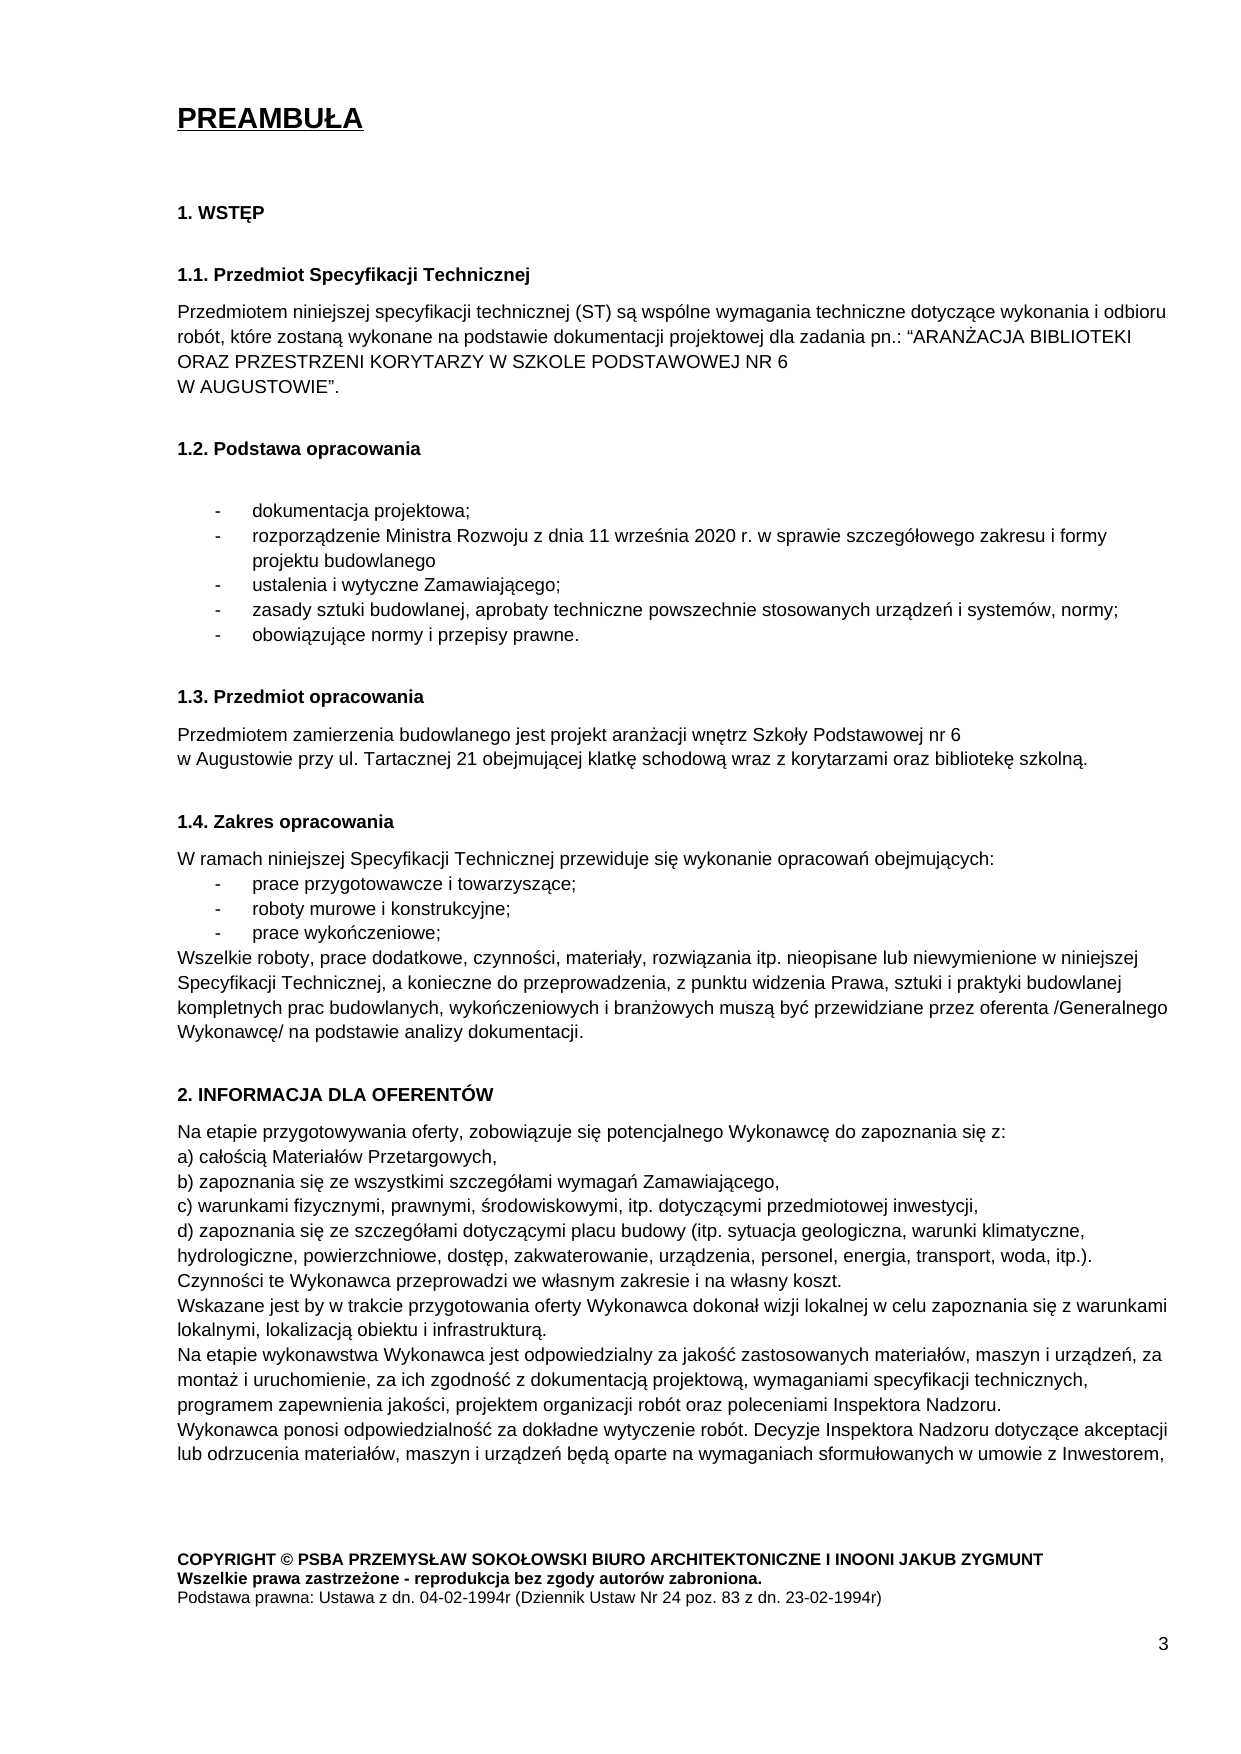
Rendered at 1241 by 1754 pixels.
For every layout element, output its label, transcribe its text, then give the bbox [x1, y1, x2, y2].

list zasady sztuki budowlanej, aprobaty techniczne powszechnie stosowanych urządzeń i systemów, normy; [214, 599, 1168, 621]
subtitle 1.3. Przedmiot opracowania [177, 686, 1168, 708]
list prace wykończeniowe; [214, 922, 1168, 944]
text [177, 1418, 1168, 1465]
list obowiązujące normy i przepisy prawne. [214, 624, 1168, 645]
text W ramach niniejszej Specyfikacji Technicznej przewiduje się wykonanie opracowań obejmujących: [177, 848, 1168, 869]
text Wskazane jest by w trakcie przygotowania oferty Wykonawca dokonał wizji lokalnej w celu zapoznania się z warunkami lokalnymi, lokalizacją obiektu i infrastrukturą. [177, 1294, 1168, 1341]
list roboty murowe i konstrukcyjne; [214, 897, 1168, 919]
text c) warunkami fizycznymi, prawnymi, środowiskowymi, itp. dotyczącymi przedmiotowej inwestycji, [177, 1195, 1168, 1217]
subtitle 1.4. Zakres opracowania [177, 810, 1168, 832]
text b) zapoznania się ze wszystkimi szczegółami wymagań Zamawiającego, [177, 1170, 1168, 1192]
subtitle 1.2. Podstawa opracowania [177, 438, 1168, 484]
subtitle 2. INFORMACJA DLA OFERENTÓW [177, 1083, 1168, 1105]
text d) zapoznania się ze szczegółami dotyczącymi placu budowy (itp. sytuacja geologiczna, warunki klimatyczne, hydrologiczne, powierzchniowe, dostęp, zakwaterowanie, urządzenia, personel, energia, transport, woda, itp.). Czynności te Wykonawca przeprowadzi we własnym zakresie i na własny koszt. [177, 1220, 1168, 1291]
text w Augustowie przy ul. Tartacznej 21 obejmującej klatkę schodową wraz z korytarzami oraz bibliotekę szkolną. [177, 748, 1168, 770]
text Przedmiotem niniejszej specyfikacji technicznej (ST) są wspólne wymagania techniczne dotyczące wykonania i odbioru robót, które zostaną wykonane na podstawie dokumentacji projektowej dla zadania pn.: “ARANŻACJA BIBLIOTEKI ORAZ PRZESTRZENI KORYTARZY W SZKOLE PODSTAWOWEJ NR 6 W AUGUSTOWIE”. [177, 301, 1168, 397]
text a) całością Materiałów Przetargowych, [177, 1146, 1168, 1167]
list rozporządzenie Ministra Rozwoju z dnia 11 września 2020 r. w sprawie szczegółowego zakresu i formy projektu budowlanego [214, 524, 1168, 571]
subtitle 1. WSTĘP [177, 177, 1168, 223]
text Na etapie wykonawstwa Wykonawca jest odpowiedzialny za jakość zastosowanych materiałów, maszyn i urządzeń, za montaż i uruchomienie, za ich zgodność z dokumentacją projektową, wymaganiami specyfikacji technicznych, programem zapewnienia jakości, projektem organizacji robót oraz poleceniami Inspektora Nadzoru. [177, 1344, 1168, 1415]
text Przedmiotem zamierzenia budowlanego jest projekt aranżacji wnętrz Szkoły Podstawowej nr 6 [177, 723, 1168, 745]
subtitle 1.1. Przedmiot Specyfikacji Technicznej [177, 264, 1168, 285]
list prace przygotowawcze i towarzyszące; [214, 872, 1168, 894]
list ustalenia i wytyczne Zamawiającego; [214, 574, 1168, 596]
text Na etapie przygotowywania oferty, zobowiązuje się potencjalnego Wykonawcę do zapoznania się z: [177, 1121, 1168, 1142]
subtitle PREAMBUŁA [177, 101, 1168, 134]
text Wszelkie roboty, prace dodatkowe, czynności, materiały, rozwiązania itp. nieopisane lub niewymienione w niniejszej Specyfikacji Technicznej, a konieczne do przeprowadzenia, z punktu widzenia Prawa, sztuki i praktyki budowlanej kompletnych prac budowlanych, wykończeniowych i branżowych muszą być przewidziane przez oferenta /Generalnego Wykonawcę/ na podstawie analizy dokumentacji. [177, 947, 1168, 1043]
list dokumentacja projektowa; [214, 500, 1168, 521]
